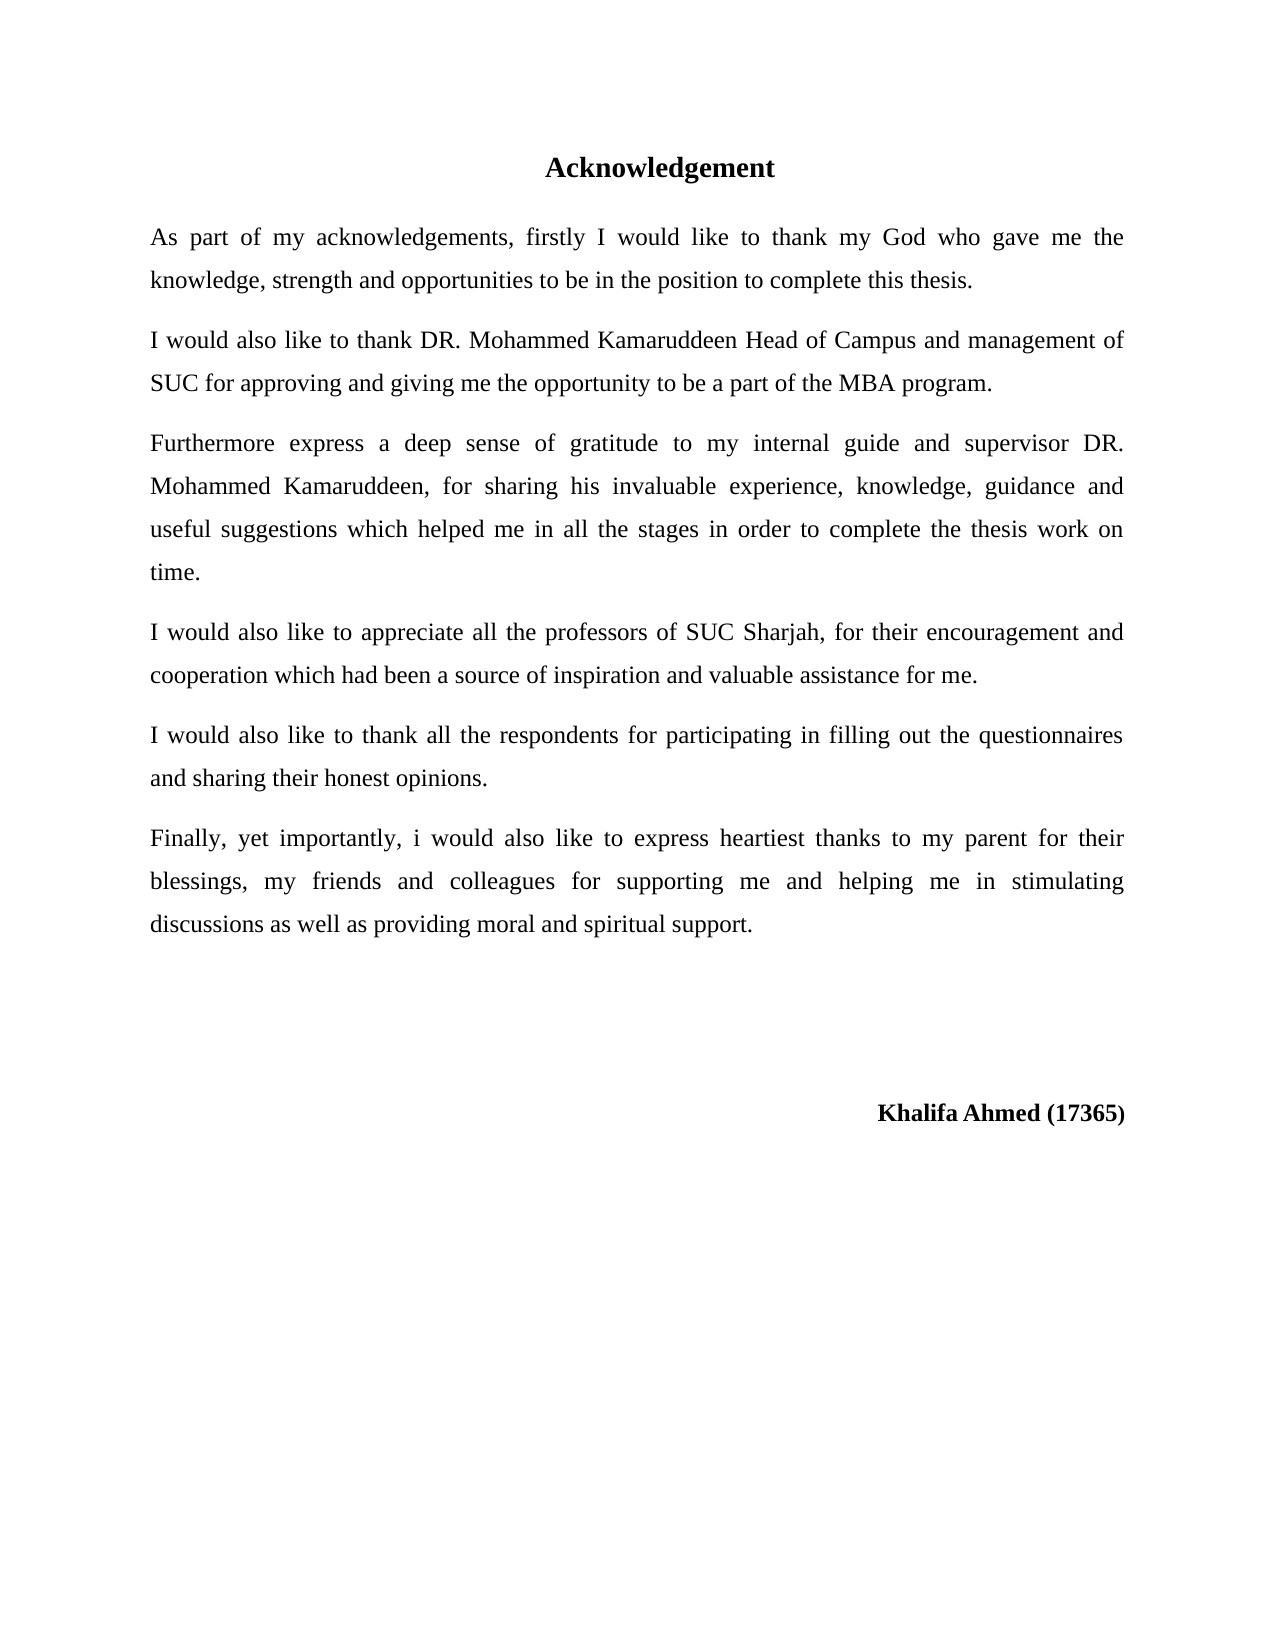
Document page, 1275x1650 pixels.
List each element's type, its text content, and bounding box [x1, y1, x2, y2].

text Acknowledgement [195, 150, 1125, 183]
text I would also like to thank all the respondents for participating in filling out the questionnaires and sharing their honest opinions. [150, 720, 1125, 792]
text Furthermore express a deep sense of gratitude to my internal guide and supervisor DR. Mohammed Kamaruddeen, for sharing his invaluable experience, knowledge, guidance and useful suggestions which helped me in all the stages in order to complete the thesis work on time. [150, 428, 1125, 586]
text I would also like to appreciate all the professors of SUC Sharjah, for their encouragement and cooperation which had been a source of inspiration and valuable assistance for me. [150, 617, 1125, 689]
text Finally, yet importantly, i would also like to express heartiest thanks to my parent for their blessings, my friends and colleagues for supporting me and helping me in stimulating discussions as well as providing moral and spiritual support. [150, 823, 1125, 938]
text Khalifa Ahmed (17365) [150, 1098, 1125, 1127]
text I would also like to thank DR. Mohammed Kamaruddeen Head of Campus and management of SUC for approving and giving me the opportunity to be a part of the MBA program. [150, 325, 1125, 397]
text As part of my acknowledgements, firstly I would like to thank my God who gave me the knowledge, strength and opportunities to be in the position to complete this thesis. [150, 222, 1125, 294]
